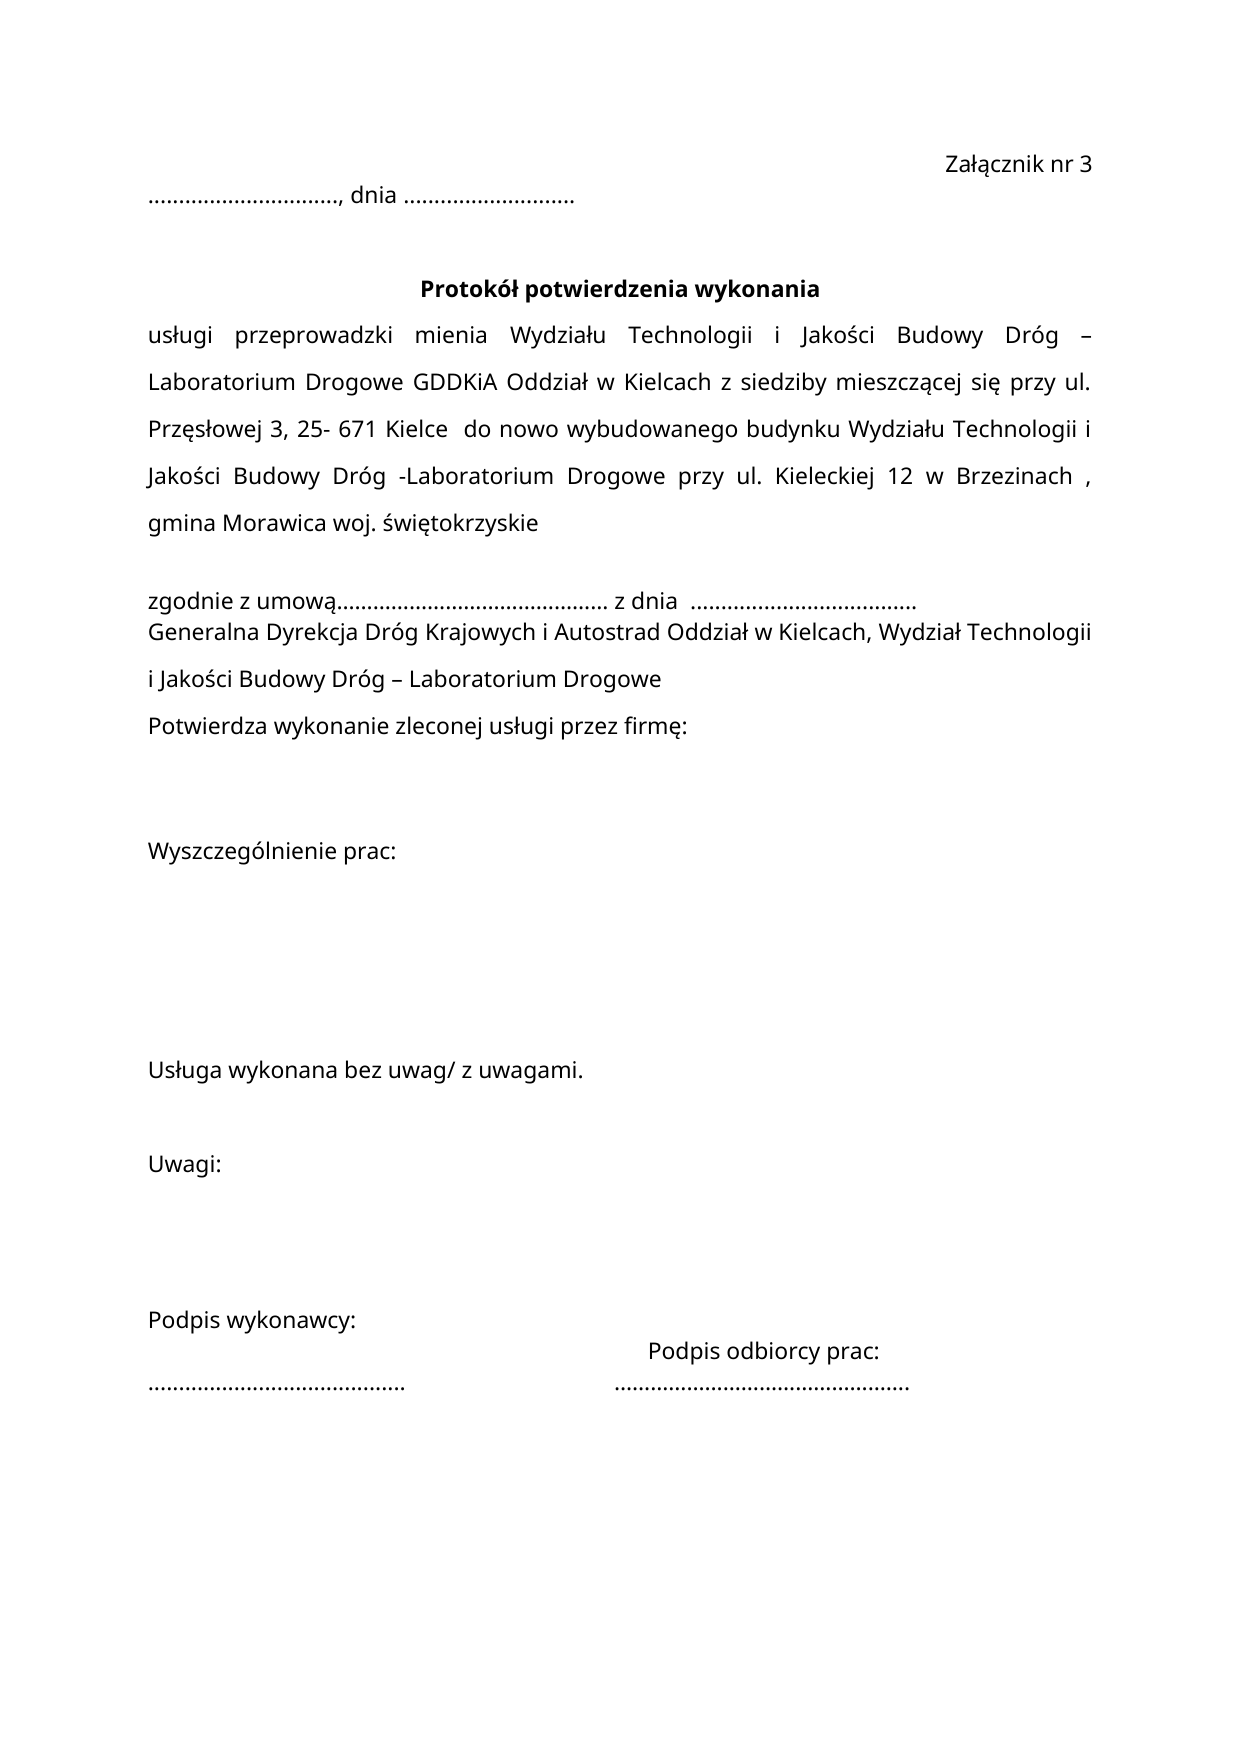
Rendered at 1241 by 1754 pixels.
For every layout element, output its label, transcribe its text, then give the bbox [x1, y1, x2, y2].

text Uwagi: [148, 1148, 1093, 1179]
text Usługa wykonana bez uwag/ z uwagami. [148, 1054, 1093, 1085]
text Załącznik nr 3 [148, 148, 1093, 179]
text zgodnie z umową……………………………………… z dnia ..................................... [148, 585, 1093, 616]
text Podpis odbiorcy prac: [148, 1335, 1093, 1366]
text .......................................... …………………………………………. [148, 1366, 1093, 1398]
text Wyszczególnienie prac: [148, 835, 1093, 866]
text Podpis wykonawcy: [148, 1304, 1093, 1335]
text Potwierdza wykonanie zleconej usługi przez firmę: [148, 710, 1093, 741]
text usługi przeprowadzki mienia Wydziału Technologii i Jakości Budowy Dróg – Laboratorium Drogowe GDDKiA Oddział w Kielcach z siedziby mieszczącej się przy ul. Przęsłowej 3, 25- 671 Kielce do nowo wybudowanego budynku Wydziału Technologii i Jakości Budowy Dróg -Laboratorium Drogowe przy ul. Kieleckiej 12 w Brzezinach , gmina Morawica woj. świętokrzyskie [148, 319, 1093, 538]
text Protokół potwierdzenia wykonania [148, 273, 1093, 304]
text Generalna Dyrekcja Dróg Krajowych i Autostrad Oddział w Kielcach, Wydział Technologii i Jakości Budowy Dróg – Laboratorium Drogowe [148, 616, 1093, 694]
text ..............................., dnia ............................ [148, 179, 1093, 210]
